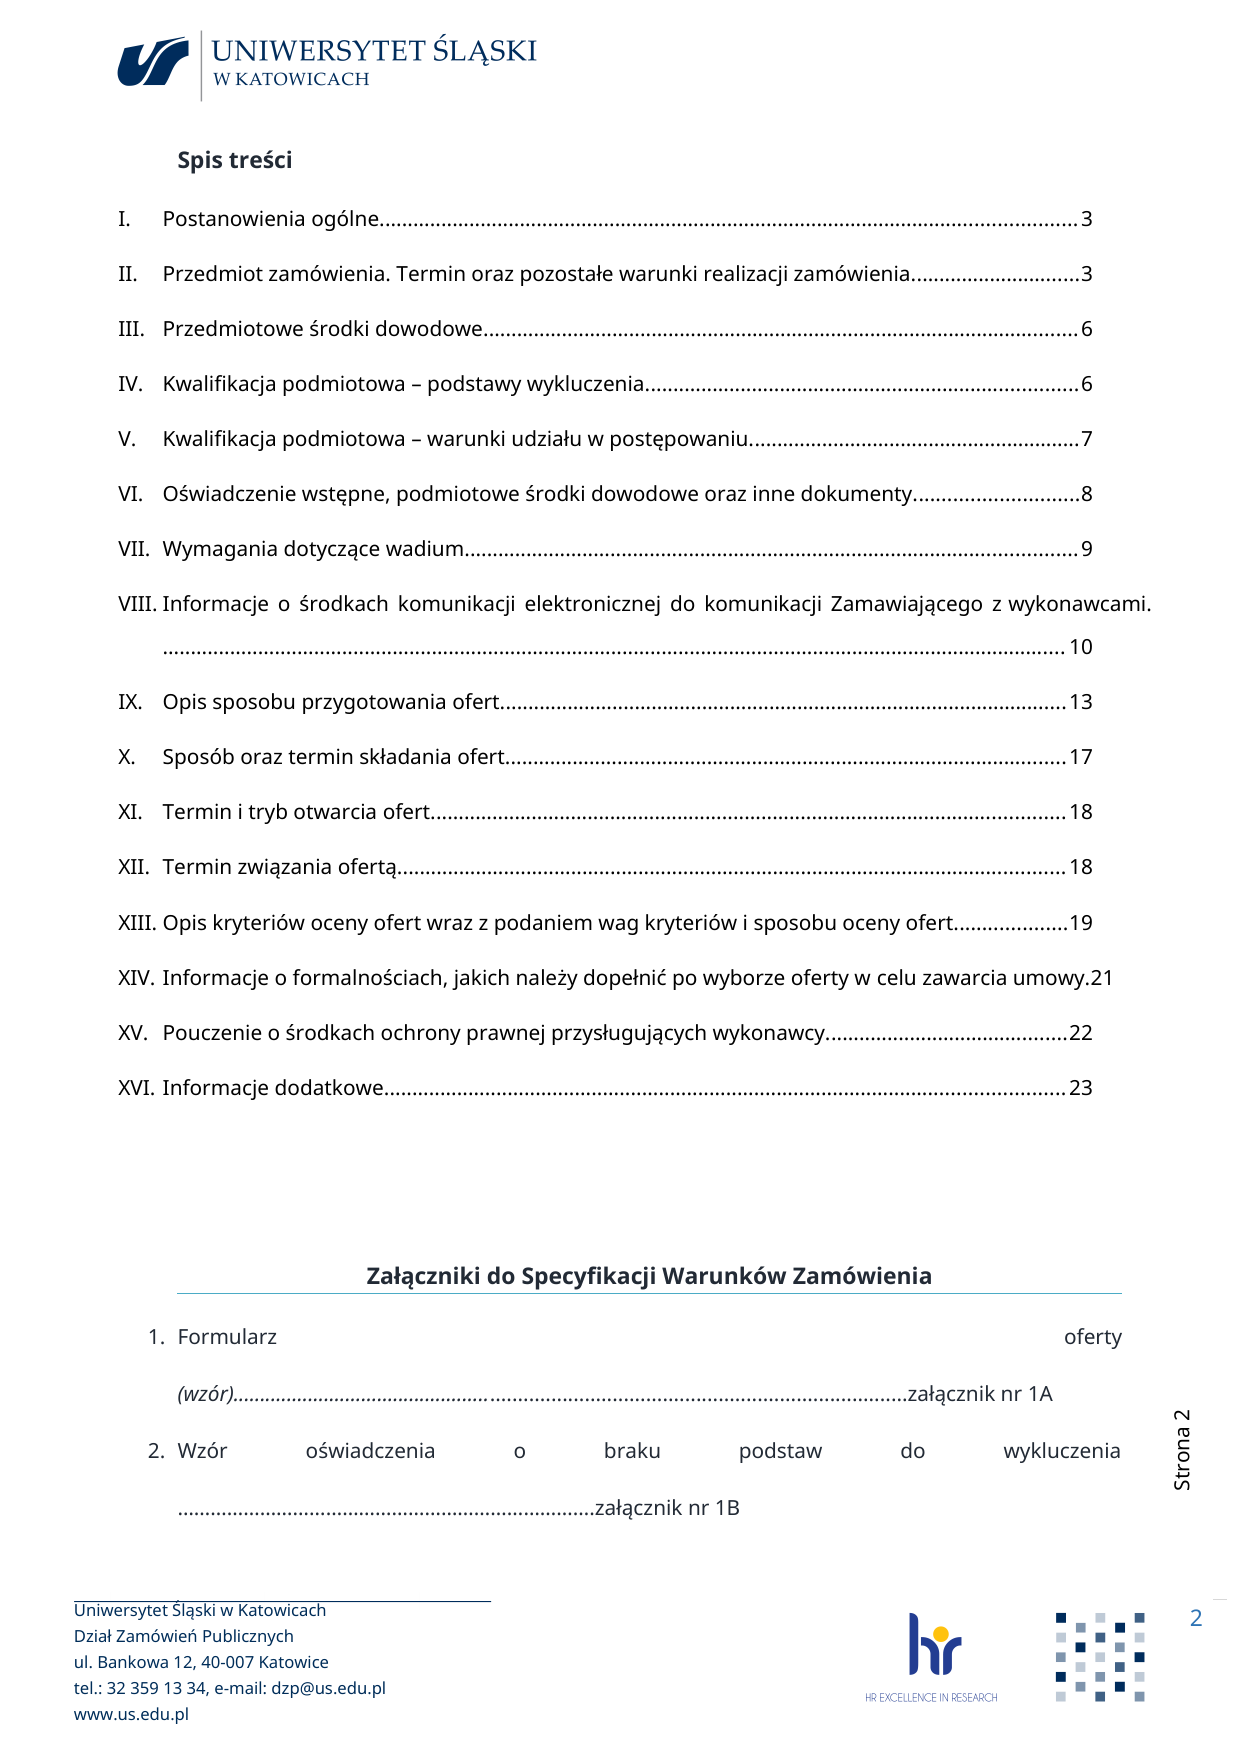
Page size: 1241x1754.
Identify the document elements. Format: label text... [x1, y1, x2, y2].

picture [0, 1592, 492, 1610]
text XIII. Opis kryteriów oceny ofert wraz z podaniem wag kryteriów i sposobu oceny ofert. 19 [118, 908, 1152, 936]
text VII. Wymagania dotyczące wadium. 9 [118, 534, 1152, 563]
text XIV. Informacje o formalnościach, jakich należy dopełnić po wyborze oferty w celu zawarcia umowy. 21 [118, 963, 1152, 991]
text XI. Termin i tryb otwarcia ofert. 18 [118, 797, 1152, 826]
text X. Sposób oraz termin składania ofert. 17 [118, 742, 1152, 771]
text III. Przedmiotowe środki dowodowe. 6 [118, 314, 1152, 342]
text XII. Termin związania ofertą. 18 [118, 852, 1152, 881]
text VI. Oświadczenie wstępne, podmiotowe środki dowodowe oraz inne dokumenty. 8 [118, 479, 1152, 508]
text XV. Pouczenie o środkach ochrony prawnej przysługujących wykonawcy. 22 [118, 1018, 1152, 1046]
list Wzór oświadczenia o braku podstaw do wykluczenia ………………………………………………………………….załącznik nr 1B [148, 1436, 1122, 1521]
picture [0, 0, 1240, 137]
text IX. Opis sposobu przygotowania ofert. 13 [118, 687, 1152, 716]
text Załączniki do Specyfikacji Warunków Zamówienia [177, 1260, 1122, 1293]
text IV. Kwalifikacja podmiotowa – podstawy wykluczenia. 6 [118, 369, 1152, 397]
picture [797, 1485, 1174, 1731]
text I. Postanowienia ogólne. 3 [118, 204, 1152, 232]
list Formularz oferty (wzór)...........................................................................................................................załącznik nr 1A [148, 1322, 1122, 1407]
text II. Przedmiot zamówienia. Termin oraz pozostałe warunki realizacji zamówienia. 3 [118, 259, 1152, 287]
text XVI. Informacje dodatkowe. 23 [118, 1073, 1152, 1101]
text V. Kwalifikacja podmiotowa – warunki udziału w postępowaniu. 7 [118, 424, 1152, 453]
text VIII. Informacje o środkach komunikacji elektronicznej do komunikacji Zamawiającego z wykonawcami. 10 [118, 589, 1152, 661]
